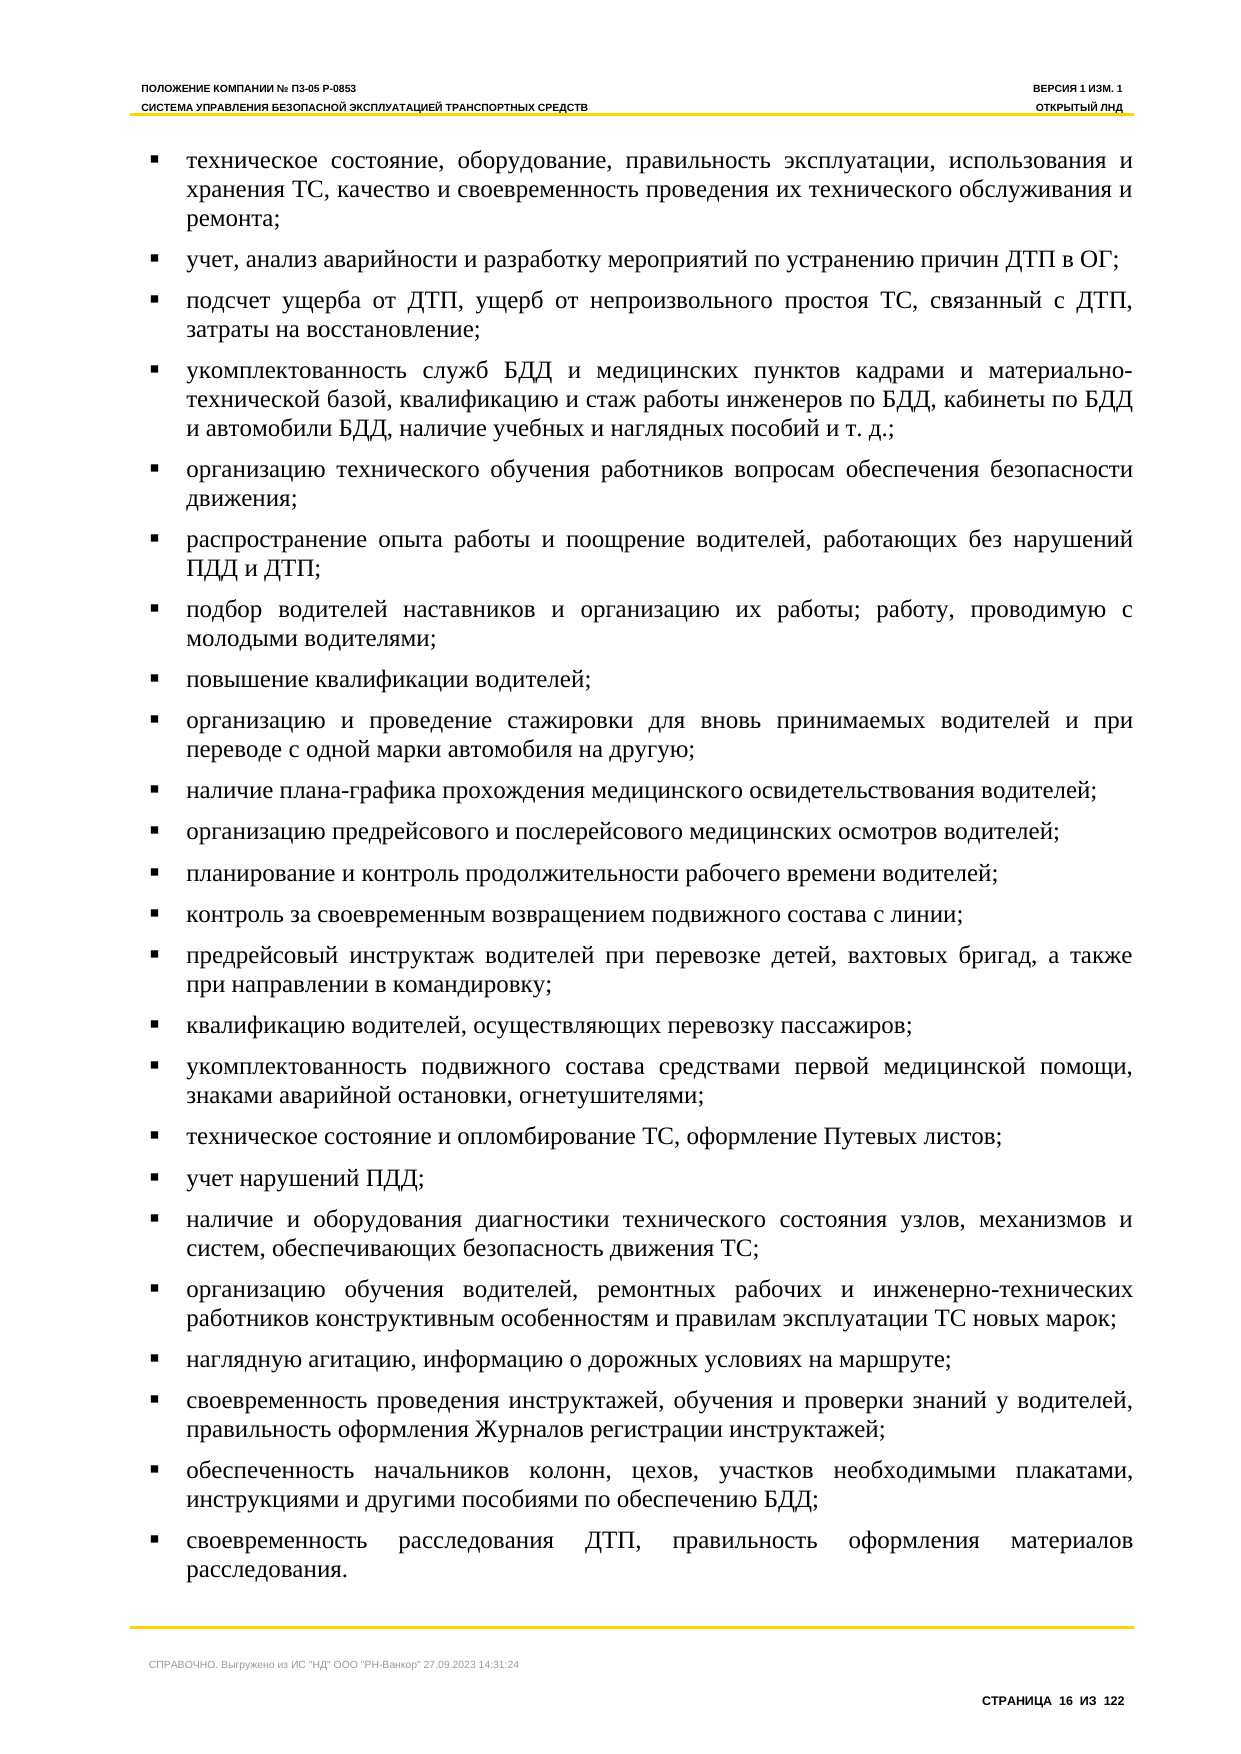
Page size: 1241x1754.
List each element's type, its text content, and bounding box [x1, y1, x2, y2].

list контроль за своевременным возвращением подвижного состава с линии; [149, 899, 1134, 928]
list техническое состояние, оборудование, правильность эксплуатации, использования и хранения ТС, качество и своевременность проведения их технического обслуживания и ремонта; [149, 145, 1134, 231]
list наличие и оборудования диагностики технического состояния узлов, механизмов и систем, обеспечивающих безопасность движения ТС; [149, 1204, 1134, 1261]
list организацию предрейсового и послерейсового медицинских осмотров водителей; [149, 816, 1134, 845]
list наличие плана-графика прохождения медицинского освидетельствования водителей; [149, 775, 1134, 804]
list обеспеченность начальников колонн, цехов, участков необходимыми плакатами, инструкциями и другими пособиями по обеспечению БДД; [149, 1455, 1134, 1513]
list техническое состояние и опломбирование ТС, оформление Путевых листов; [149, 1121, 1134, 1150]
list наглядную агитацию, информацию о дорожных условиях на маршруте; [149, 1344, 1134, 1373]
list организацию и проведение стажировки для вновь принимаемых водителей и при переводе с одной марки автомобиля на другую; [149, 705, 1134, 763]
list предрейсовый инструктаж водителей при перевозке детей, вахтовых бригад, а также при направлении в командировку; [149, 940, 1134, 998]
list своевременность расследования ДТП, правильность оформления материалов расследования. [149, 1525, 1134, 1583]
list подсчет ущерба от ДТП, ущерб от непроизвольного простоя ТС, связанный с ДТП, затраты на восстановление; [149, 285, 1134, 343]
list укомплектованность подвижного состава средствами первой медицинской помощи, знаками аварийной остановки, огнетушителями; [149, 1051, 1134, 1109]
list подбор водителей наставников и организацию их работы; работу, проводимую с молодыми водителями; [149, 594, 1134, 651]
list учет, анализ аварийности и разработку мероприятий по устранению причин ДТП в ОГ; [149, 244, 1134, 273]
list учет нарушений ПДД; [149, 1163, 1134, 1191]
list организацию технического обучения работников вопросам обеспечения безопасности движения; [149, 454, 1134, 511]
list повышение квалификации водителей; [149, 664, 1134, 693]
list распространение опыта работы и поощрение водителей, работающих без нарушений ПДД и ДТП; [149, 524, 1134, 581]
list своевременность проведения инструктажей, обучения и проверки знаний у водителей, правильность оформления Журналов регистрации инструктажей; [149, 1385, 1134, 1443]
list укомплектованность служб БДД и медицинских пунктов кадрами и материально-технической базой, квалификацию и стаж работы инженеров по БДД, кабинеты по БДД и автомобили БДД, наличие учебных и наглядных пособий и т. д.; [149, 355, 1134, 441]
list планирование и контроль продолжительности рабочего времени водителей; [149, 858, 1134, 886]
list квалификацию водителей, осуществляющих перевозку пассажиров; [149, 1010, 1134, 1039]
list организацию обучения водителей, ремонтных рабочих и инженерно-технических работников конструктивным особенностям и правилам эксплуатации ТС новых марок; [149, 1274, 1134, 1331]
